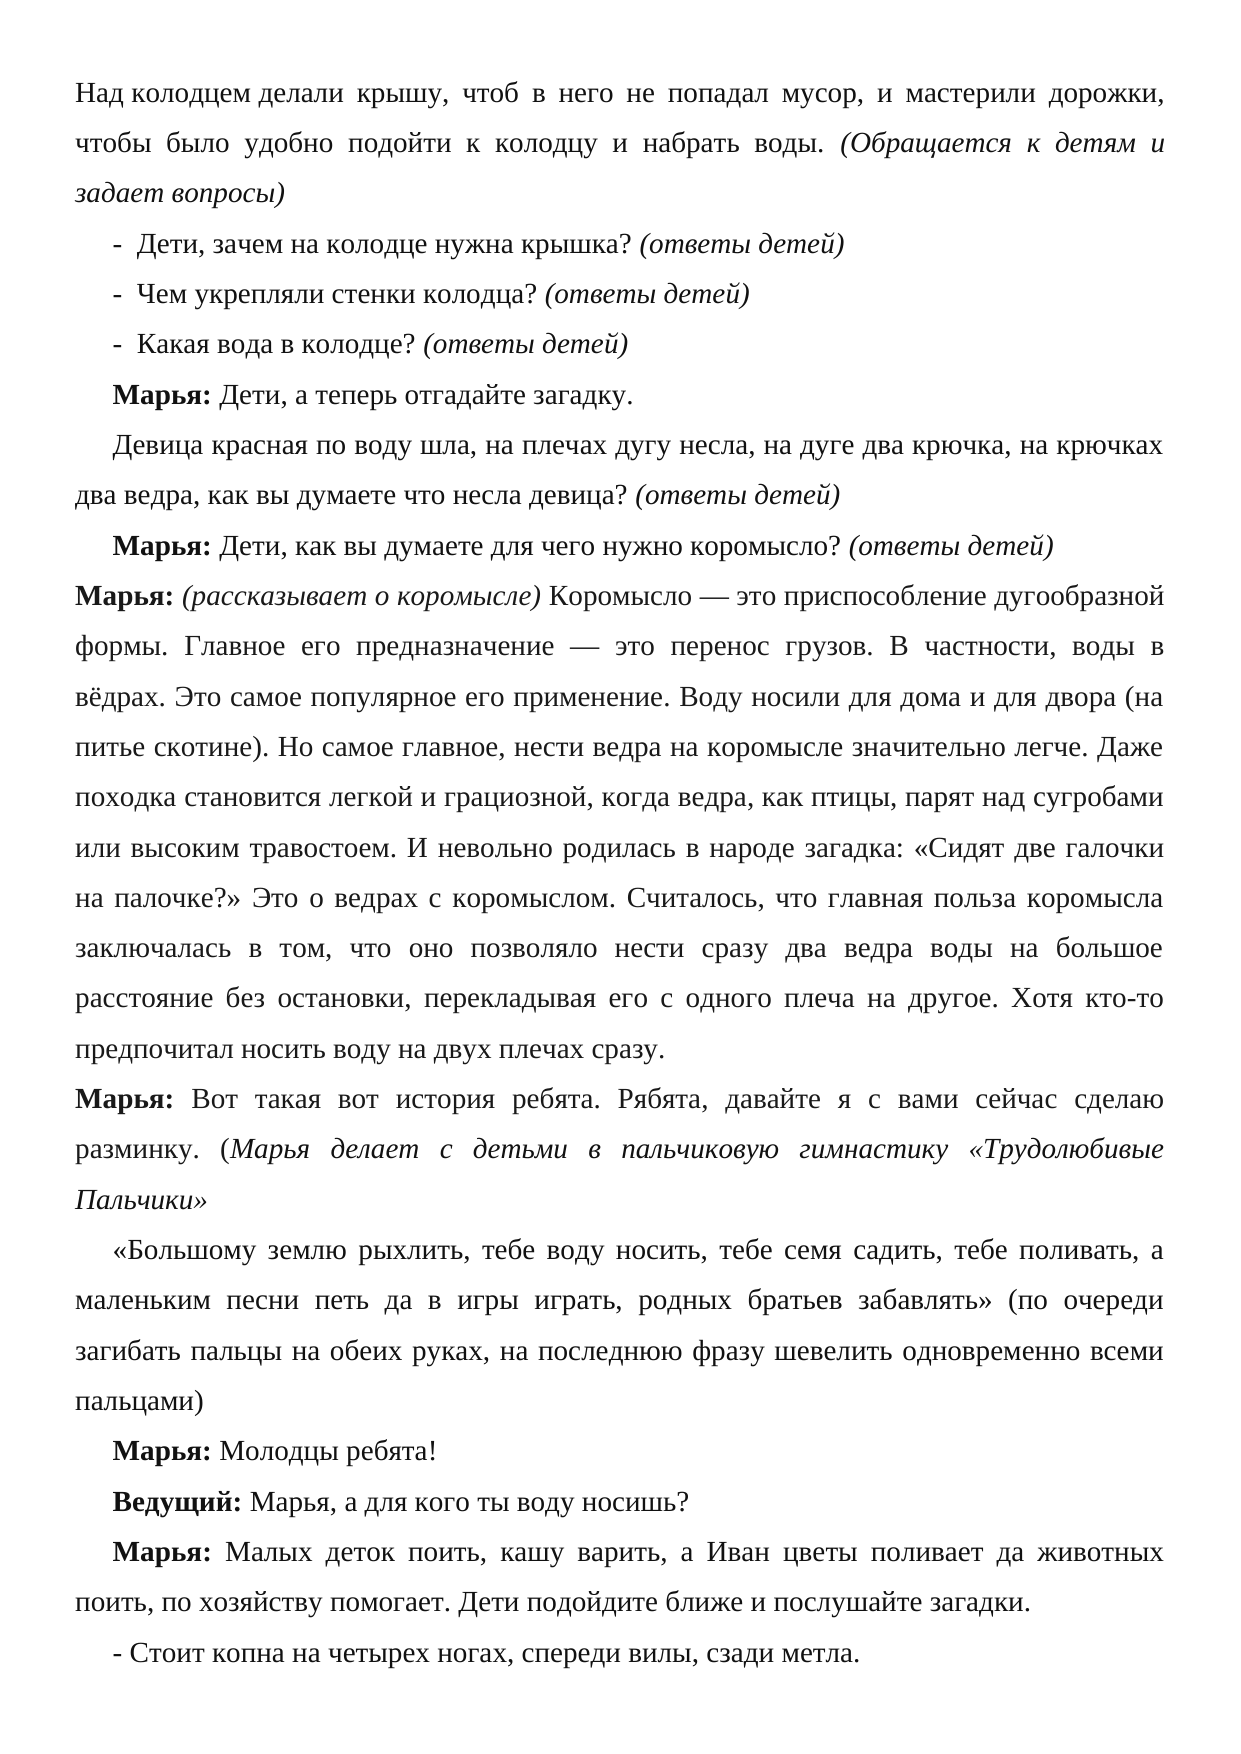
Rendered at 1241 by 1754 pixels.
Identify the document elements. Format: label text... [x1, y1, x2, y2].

text Марья: Малых деток поить, кашу варить, а Иван цветы поливает да животных поить, по хозяйству помогает. Дети подойдите ближе и послушайте загадки. [75, 1534, 1165, 1618]
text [75, 75, 1165, 209]
text Марья: Вот такая вот история ребята. Рябята, давайте я с вами сейчас сделаю разминку. (Марья делает с детьми в пальчиковую гимнастику «Трудолюбивые Пальчики» [75, 1081, 1165, 1215]
text Ведущий: Марья, а для кого ты воду носишь? [75, 1484, 1165, 1517]
text Марья: Молодцы ребята! [75, 1433, 1165, 1467]
text - Чем укрепляли стенки колодца? (ответы детей) [75, 276, 1165, 310]
text - Дети, зачем на колодце нужна крышка? (ответы детей) [75, 226, 1165, 259]
text «Большому землю рыхлить, тебе воду носить, тебе семя садить, тебе поливать, а маленьким песни петь да в игры играть, родных братьев забавлять» (по очереди загибать пальцы на обеих руках, на последнюю фразу шевелить одновременно всеми пальцами) [75, 1232, 1165, 1417]
text Марья: Дети, как вы думаете для чего нужно коромысло? (ответы детей) [75, 528, 1165, 561]
text Девица красная по воду шла, на плечах дугу несла, на дуге два крючка, на крючках два ведра, как вы думаете что несла девица? (ответы детей) [75, 427, 1165, 511]
text - Какая вода в колодце? (ответы детей) [75, 327, 1165, 360]
text - Стоит копна на четырех ногах, спереди вилы, сзади метла. [75, 1635, 1165, 1668]
text Марья: (рассказывает о коромысле) Коромысло — это приспособление дугообразной формы. Главное его предназначение — это перенос грузов. В частности, воды в вёдрах. Это самое популярное его применение. Воду носили для дома и для двора (на питье скотине). Но самое главное, нести ведра на коромысле значительно легче. Даже походка становится легкой и грациозной, когда ведра, как птицы, парят над сугробами или высоким травостоем. И невольно родилась в народе загадка: «Сидят две галочки на палочке?» Это о ведрах с коромыслом. Считалось, что главная польза коромысла заключалась в том, что оно позволяло нести сразу два ведра воды на большое расстояние без остановки, перекладывая его с одного плеча на другое. Хотя кто-то предпочитал носить воду на двух плечах сразу. [75, 578, 1165, 1064]
text Марья: Дети, а теперь отгадайте загадку. [75, 377, 1165, 410]
